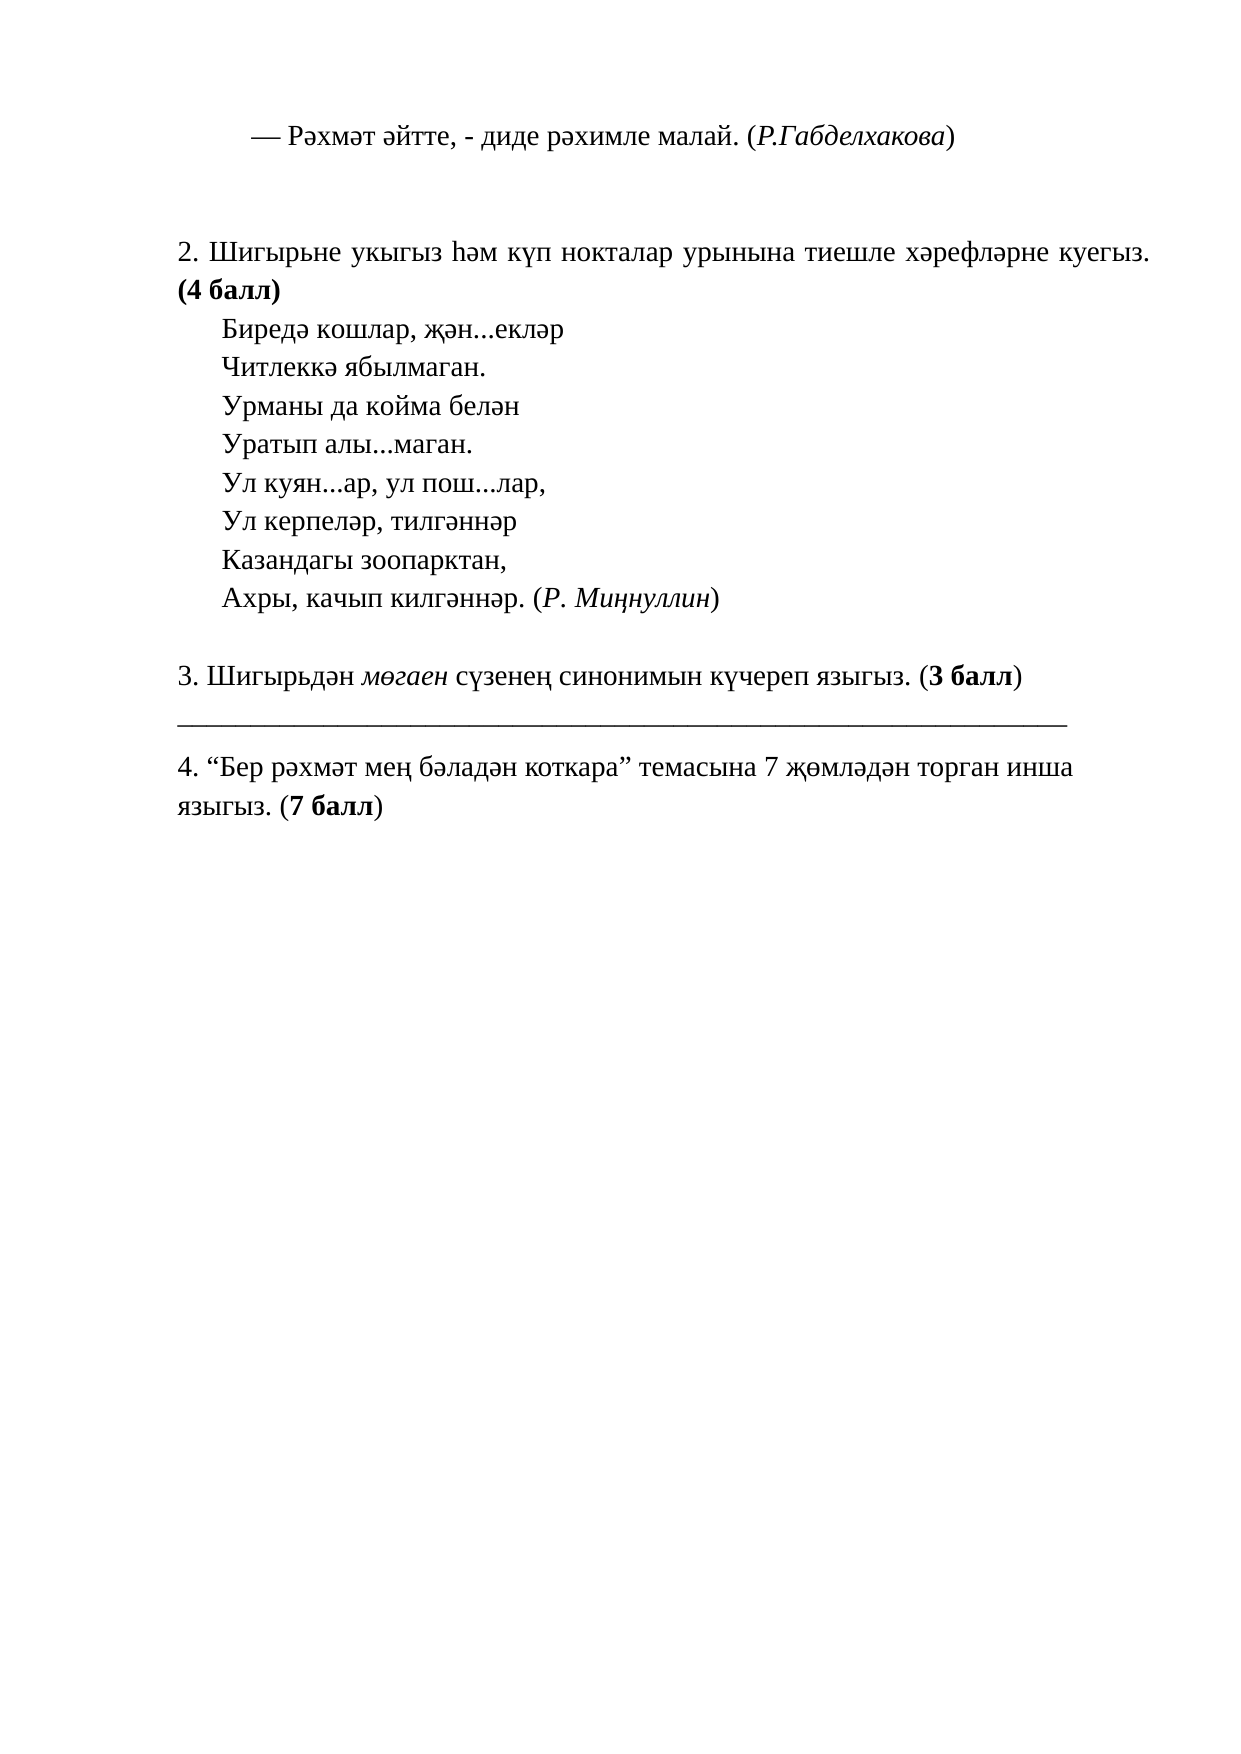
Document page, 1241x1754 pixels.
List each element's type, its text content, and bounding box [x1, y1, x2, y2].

list Казандагы зоопарктан, [177, 542, 1152, 576]
list Биредә кошлар, җән...екләр [177, 311, 1152, 344]
list Ахры, качып килгәннәр. (Р. Миңнуллин) [177, 581, 1152, 614]
text 4. “Бер рәхмәт мең бәладән коткара” темасына 7 җөмләдән торган инша языгыз. (7 балл) [177, 749, 1152, 821]
text 2. Шигырьне укыгыз һәм күп нокталар урынына тиешле хәрефләрне куегыз. (4 балл) [177, 234, 1152, 306]
list Урманы да койма белән [177, 388, 1152, 421]
text ― Рәхмәт әйтте, - диде рәхимле малай. (Р.Габделхакова) [177, 118, 1152, 152]
list Ул куян...ар, ул пош...лар, [177, 465, 1152, 498]
text _____________________________________________________________ [177, 696, 1152, 730]
list Ул керпеләр, тилгәннәр [177, 503, 1152, 537]
list Читлеккә ябылмаган. [177, 349, 1152, 383]
list Уратып алы...маган. [177, 426, 1152, 460]
text 3. Шигырьдән мөгаен сүзенең синонимын күчереп языгыз. (3 балл) [177, 658, 1152, 691]
